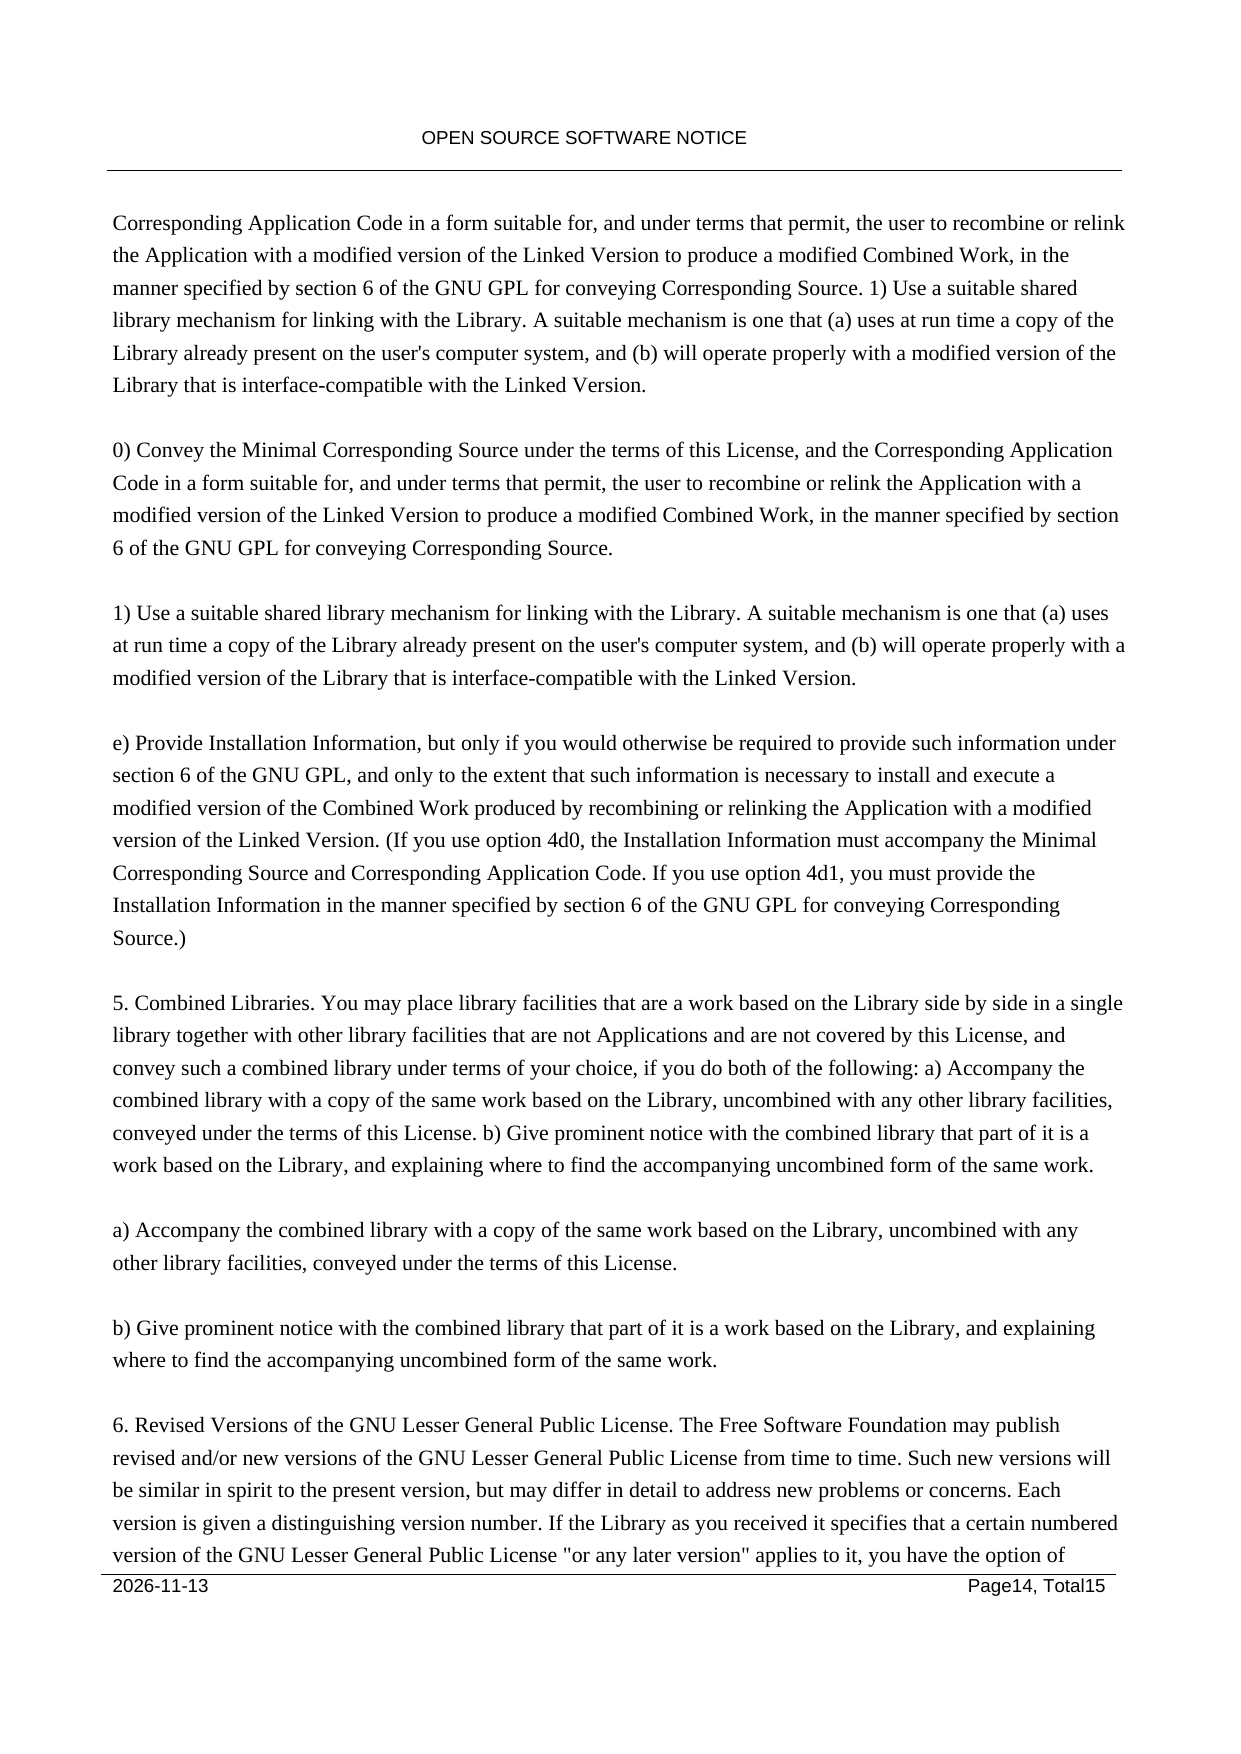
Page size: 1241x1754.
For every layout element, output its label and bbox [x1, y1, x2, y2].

text [112, 206, 1128, 1571]
